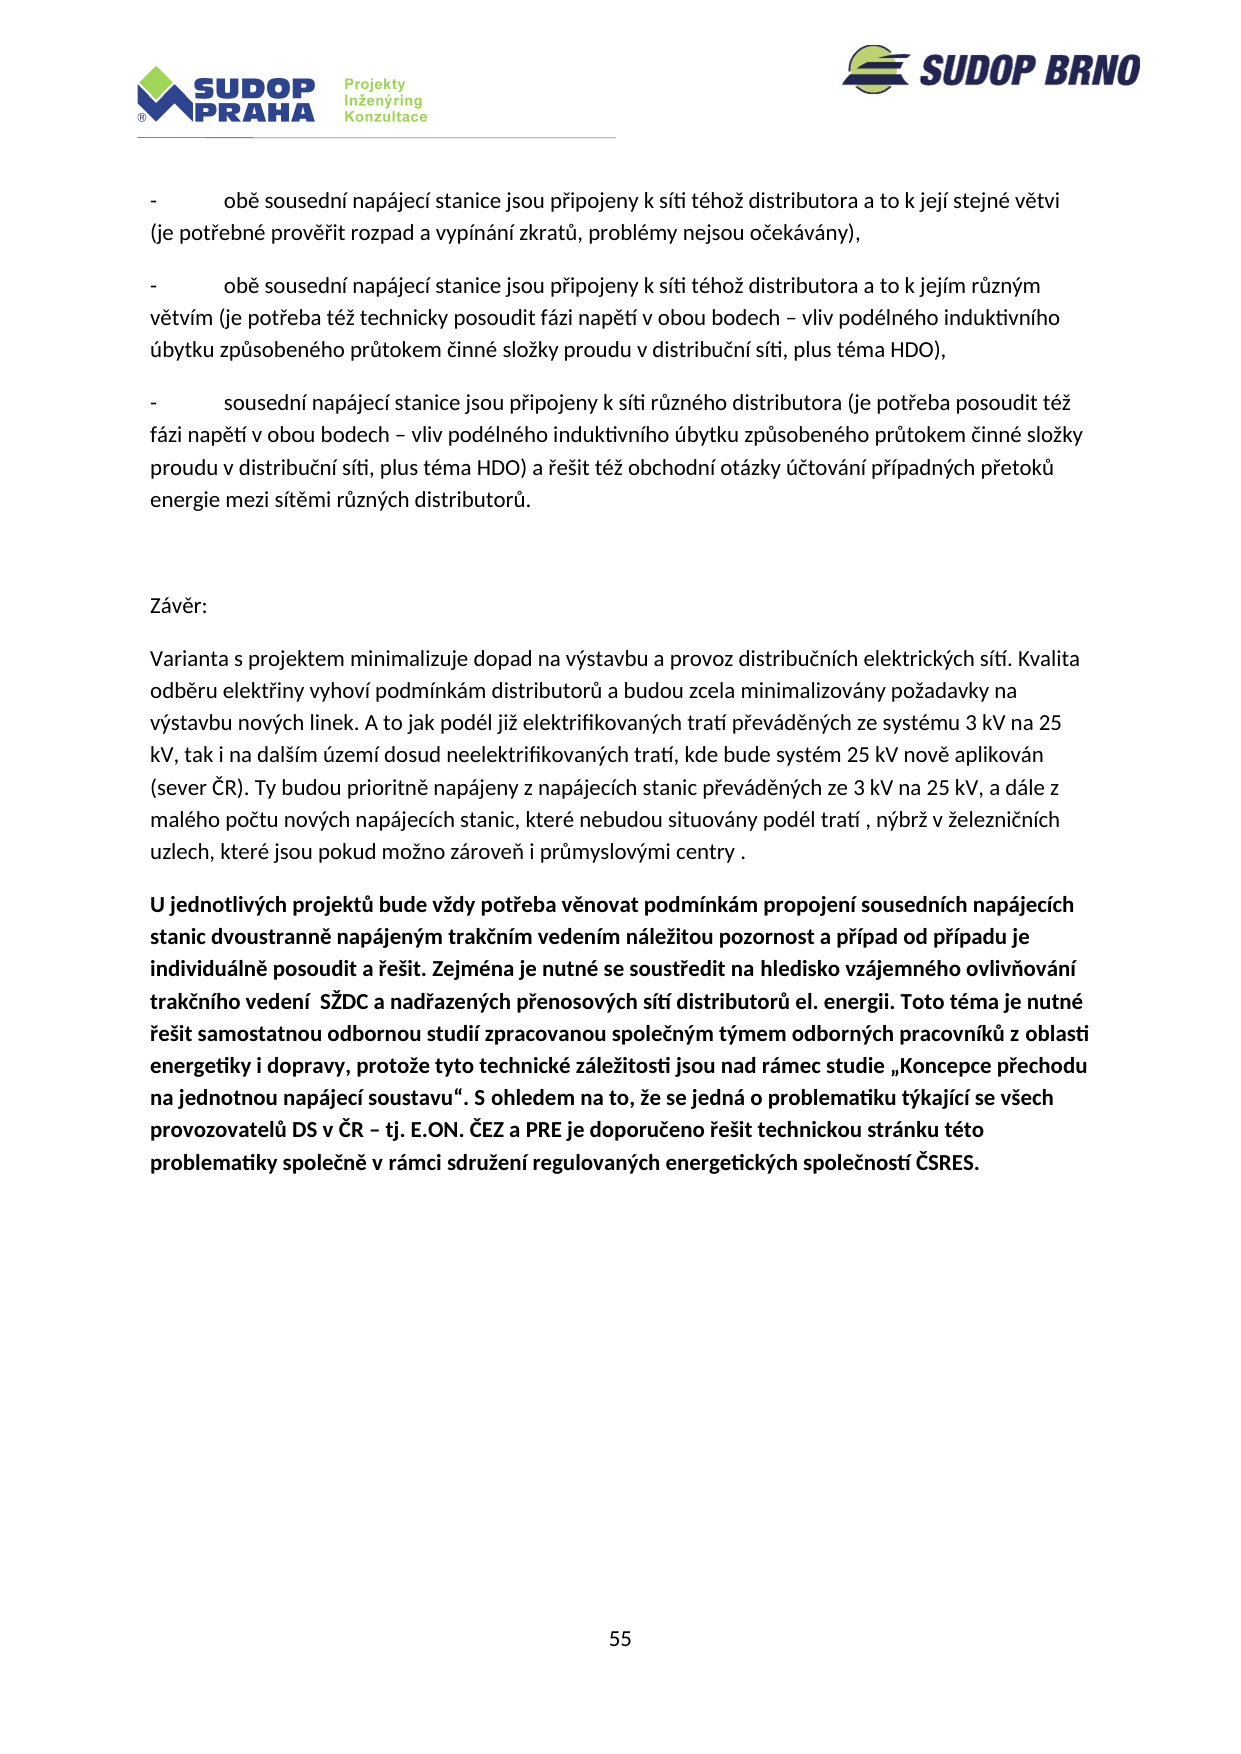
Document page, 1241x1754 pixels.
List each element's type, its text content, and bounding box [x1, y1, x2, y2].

text U jednotlivých projektů bude vždy potřeba věnovat podmínkám propojení sousedních napájecích stanic dvoustranně napájeným trakčním vedením náležitou pozornost a případ od případu je individuálně posoudit a řešit. Zejména je nutné se soustředit na hledisko vzájemného ovlivňování trakčního vedení SŽDC a nadřazených přenosových sítí distributorů el. energii. Toto téma je nutné řešit samostatnou odbornou studií zpracovanou společným týmem odborných pracovníků z oblasti energetiky i dopravy, protože tyto technické záležitosti jsou nad rámec studie „Koncepce přechodu na jednotnou napájecí soustavu“. S ohledem na to, že se jedná o problematiku týkající se všech provozovatelů DS v ČR – tj. E.ON. ČEZ a PRE je doporučeno řešit technickou stránku této problematiky společně v rámci sdružení regulovaných energetických společností ČSRES. [150, 890, 1090, 1176]
picture [137, 65, 435, 126]
text Závěr: [150, 591, 1090, 619]
text - obě sousední napájecí stanice jsou připojeny k síti téhož distributora a to k jejím různým větvím (je potřeba též technicky posoudit fázi napětí v obou bodech – vliv podélného induktivního úbytku způsobeného průtokem činné složky proudu v distribuční síti, plus téma HDO), [150, 271, 1090, 363]
text - obě sousední napájecí stanice jsou připojeny k síti téhož distributora a to k její stejné větvi (je potřebné prověřit rozpad a vypínání zkratů, problémy nejsou očekávány), [150, 186, 1090, 246]
picture [841, 45, 1149, 96]
text Varianta s projektem minimalizuje dopad na výstavbu a provoz distribučních elektrických sítí. Kvalita odběru elektřiny vyhoví podmínkám distributorů a budou zcela minimalizovány požadavky na výstavbu nových linek. A to jak podél již elektrifikovaných tratí převáděných ze systému 3 kV na 25 kV, tak i na dalším území dosud neelektrifikovaných tratí, kde bude systém 25 kV nově aplikován (sever ČR). Ty budou prioritně napájeny z napájecích stanic převáděných ze 3 kV na 25 kV, a dále z malého počtu nových napájecích stanic, které nebudou situovány podél tratí , nýbrž v železničních uzlech, které jsou pokud možno zároveň i průmyslovými centry . [150, 644, 1090, 865]
text - sousední napájecí stanice jsou připojeny k síti různého distributora (je potřeba posoudit též fázi napětí v obou bodech – vliv podélného induktivního úbytku způsobeného průtokem činné složky proudu v distribuční síti, plus téma HDO) a řešit též obchodní otázky účtování případných přetoků energie mezi sítěmi různých distributorů. [150, 388, 1090, 513]
